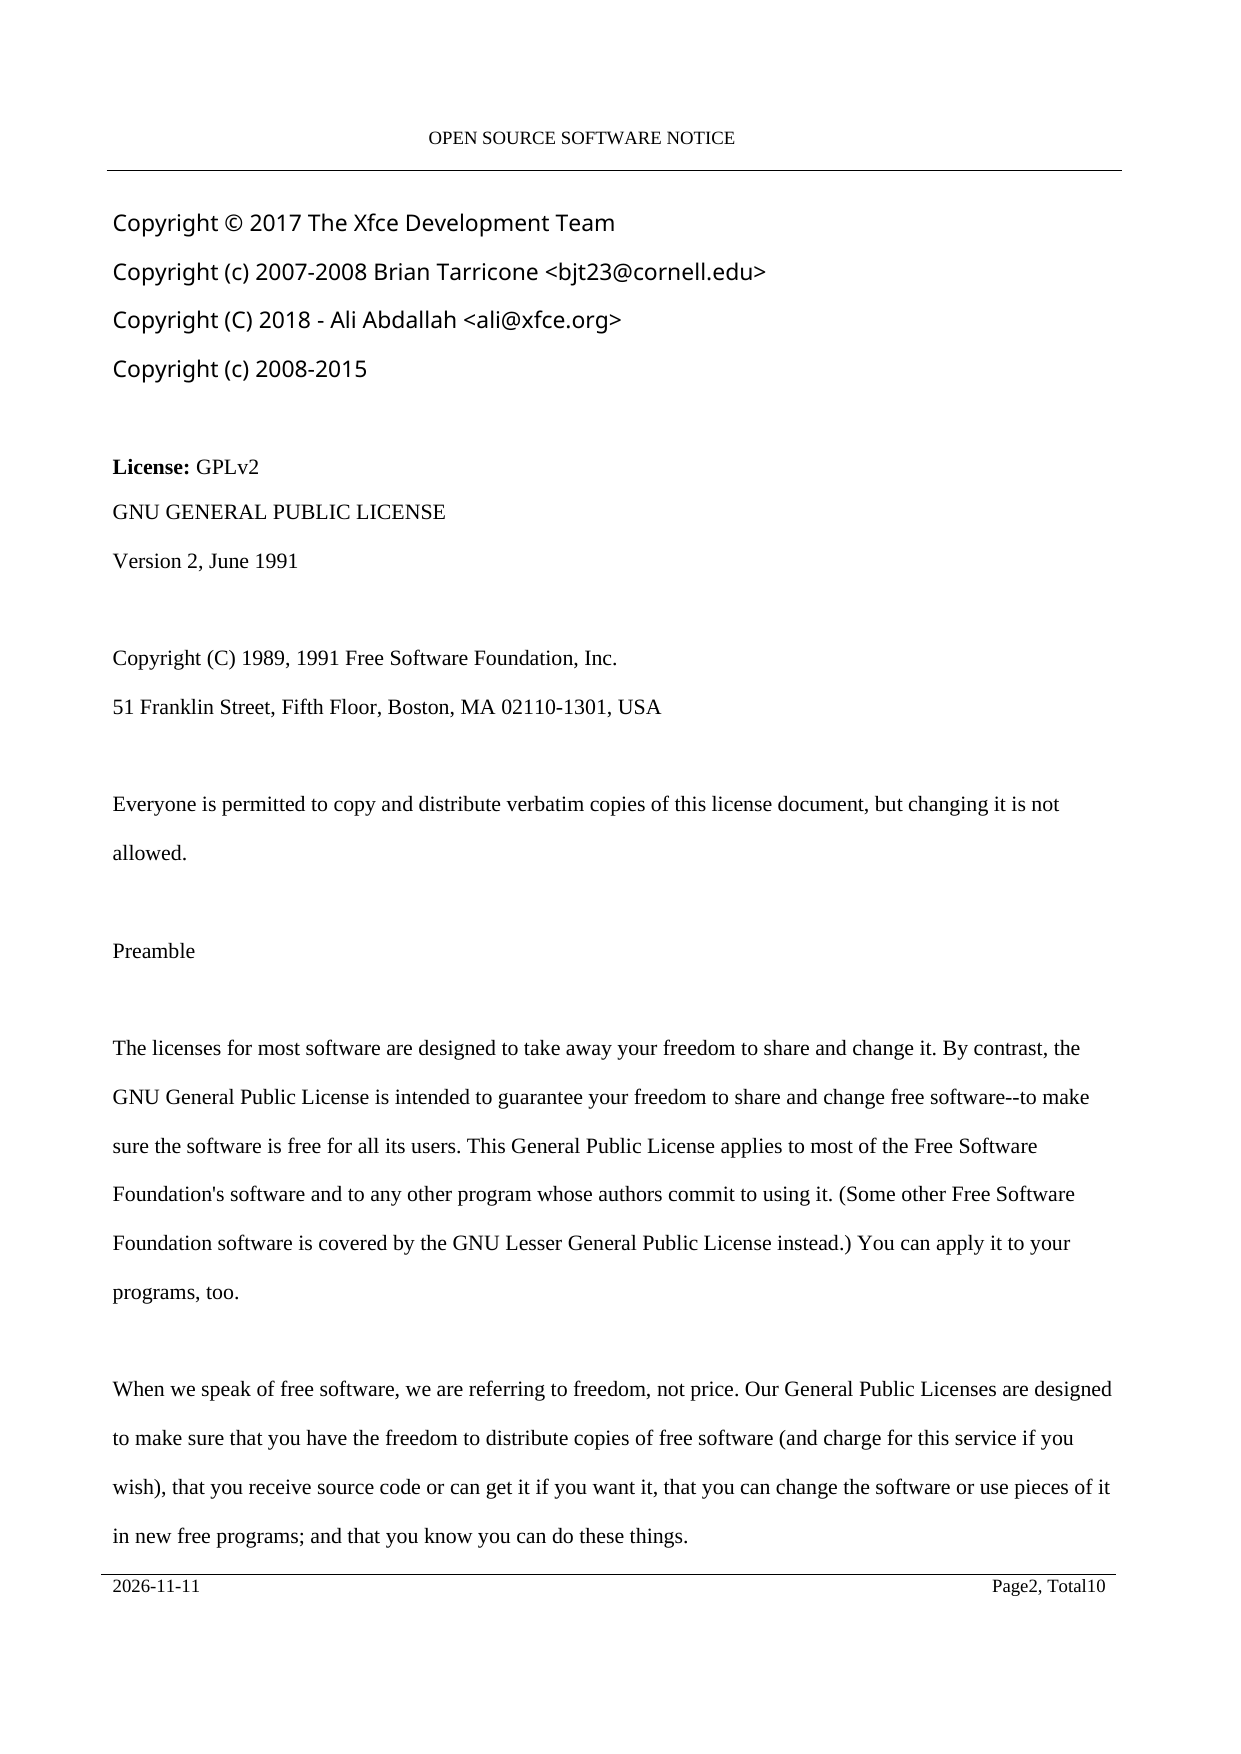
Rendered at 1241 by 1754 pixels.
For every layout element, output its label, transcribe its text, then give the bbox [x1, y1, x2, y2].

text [112, 495, 1128, 1551]
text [112, 206, 1128, 434]
text License: GPLv2 [112, 450, 1128, 483]
